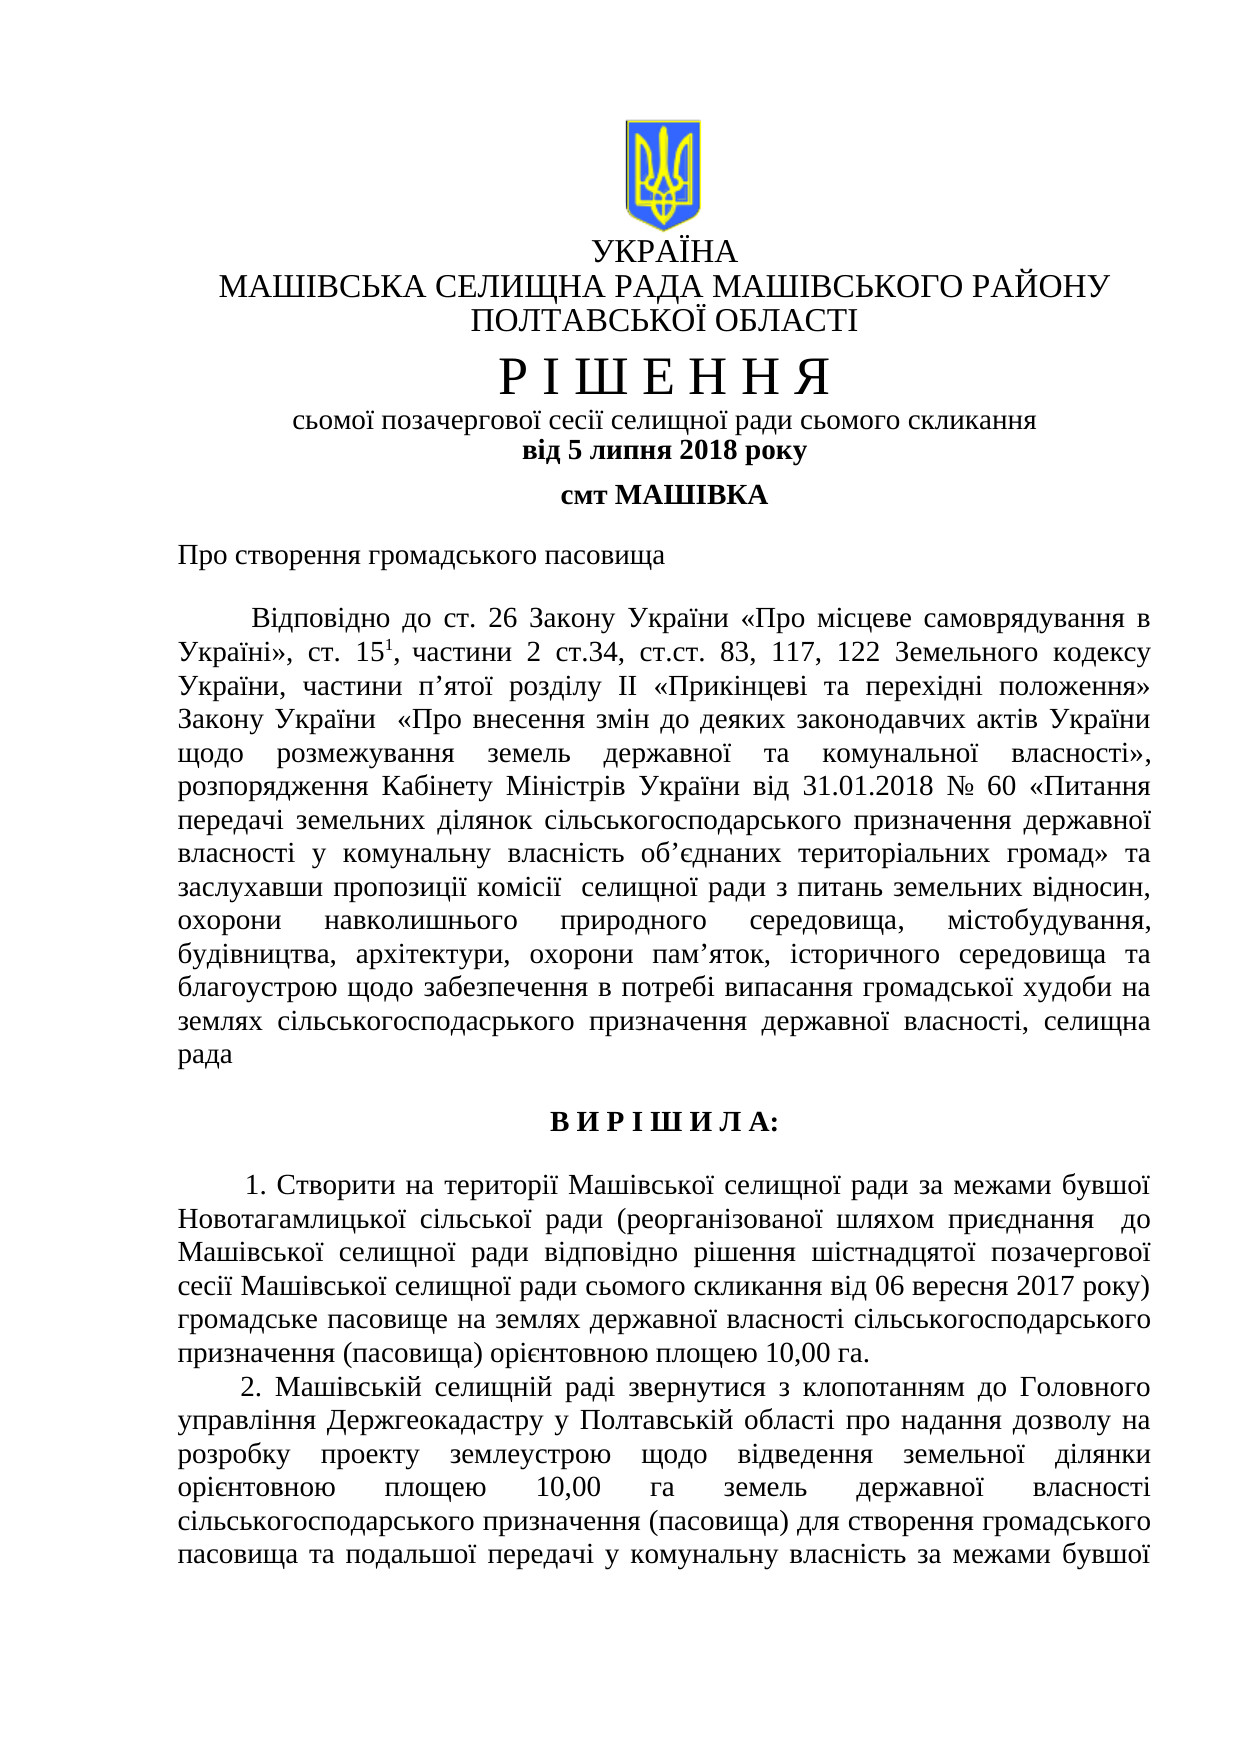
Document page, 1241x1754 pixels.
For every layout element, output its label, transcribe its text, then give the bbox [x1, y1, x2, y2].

table_header Про створення громадського пасовища [166, 540, 960, 601]
text від 5 липня 2018 року [177, 436, 1152, 466]
text УКРАЇНА [177, 235, 1152, 270]
text 1. Створити на території Машівської селищної ради за межами бувшої Новотагамлицької сільської ради (реорганізованої шляхом приєднання до Машівської селищної ради відповідно рішення шістнадцятої позачергової сесії Машівської селищної ради сьомого скликання від 06 вересня 2017 року) громадське пасовище на землях державної власності сільськогосподарського призначення (пасовища) орієнтовною площею 10,00 га. [177, 1167, 1152, 1369]
text МАШІВСЬКА СЕЛИЩНА РАДА МАШІВСЬКОГО РАЙОНУ ПОЛТАВСЬКОЇ ОБЛАСТІ [177, 270, 1152, 339]
text сьомої позачергової сесії селищної ради сьомого скликання [177, 406, 1152, 436]
text Відповідно до ст. 26 Закону України «Про місцеве самоврядування в Україні», ст. 151, частини 2 ст.34, ст.ст. 83, 117, 122 Земельного кодексу України, частини п’ятої розділу ІІ «Прикінцеві та перехідні положення» Закону України «Про внесення змін до деяких законодавчих актів України щодо розмежування земель державної та комунальної власності», розпорядження Кабінету Міністрів України від 31.01.2018 № 60 «Питання передачі земельних ділянок сільськогосподарського призначення державної власності у комунальну власність об’єднаних територіальних громад» та заслухавши пропозиції комісії селищної ради з питань земельних відносин, охорони навколишнього природного середовища, містобудування, будівництва, архітектури, охорони пам’яток, історичного середовища та благоустрою щодо забезпечення в потребі випасання громадської худоби на землях сільськогосподасрького призначення державної власності, селищна рада [177, 601, 1152, 1070]
subtitle Р І Ш Е Н Н Я [177, 349, 1152, 406]
text В И Р І Ш И Л А: [177, 1104, 1152, 1137]
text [177, 1369, 1152, 1570]
text смт МАШІВКА [177, 480, 1152, 510]
